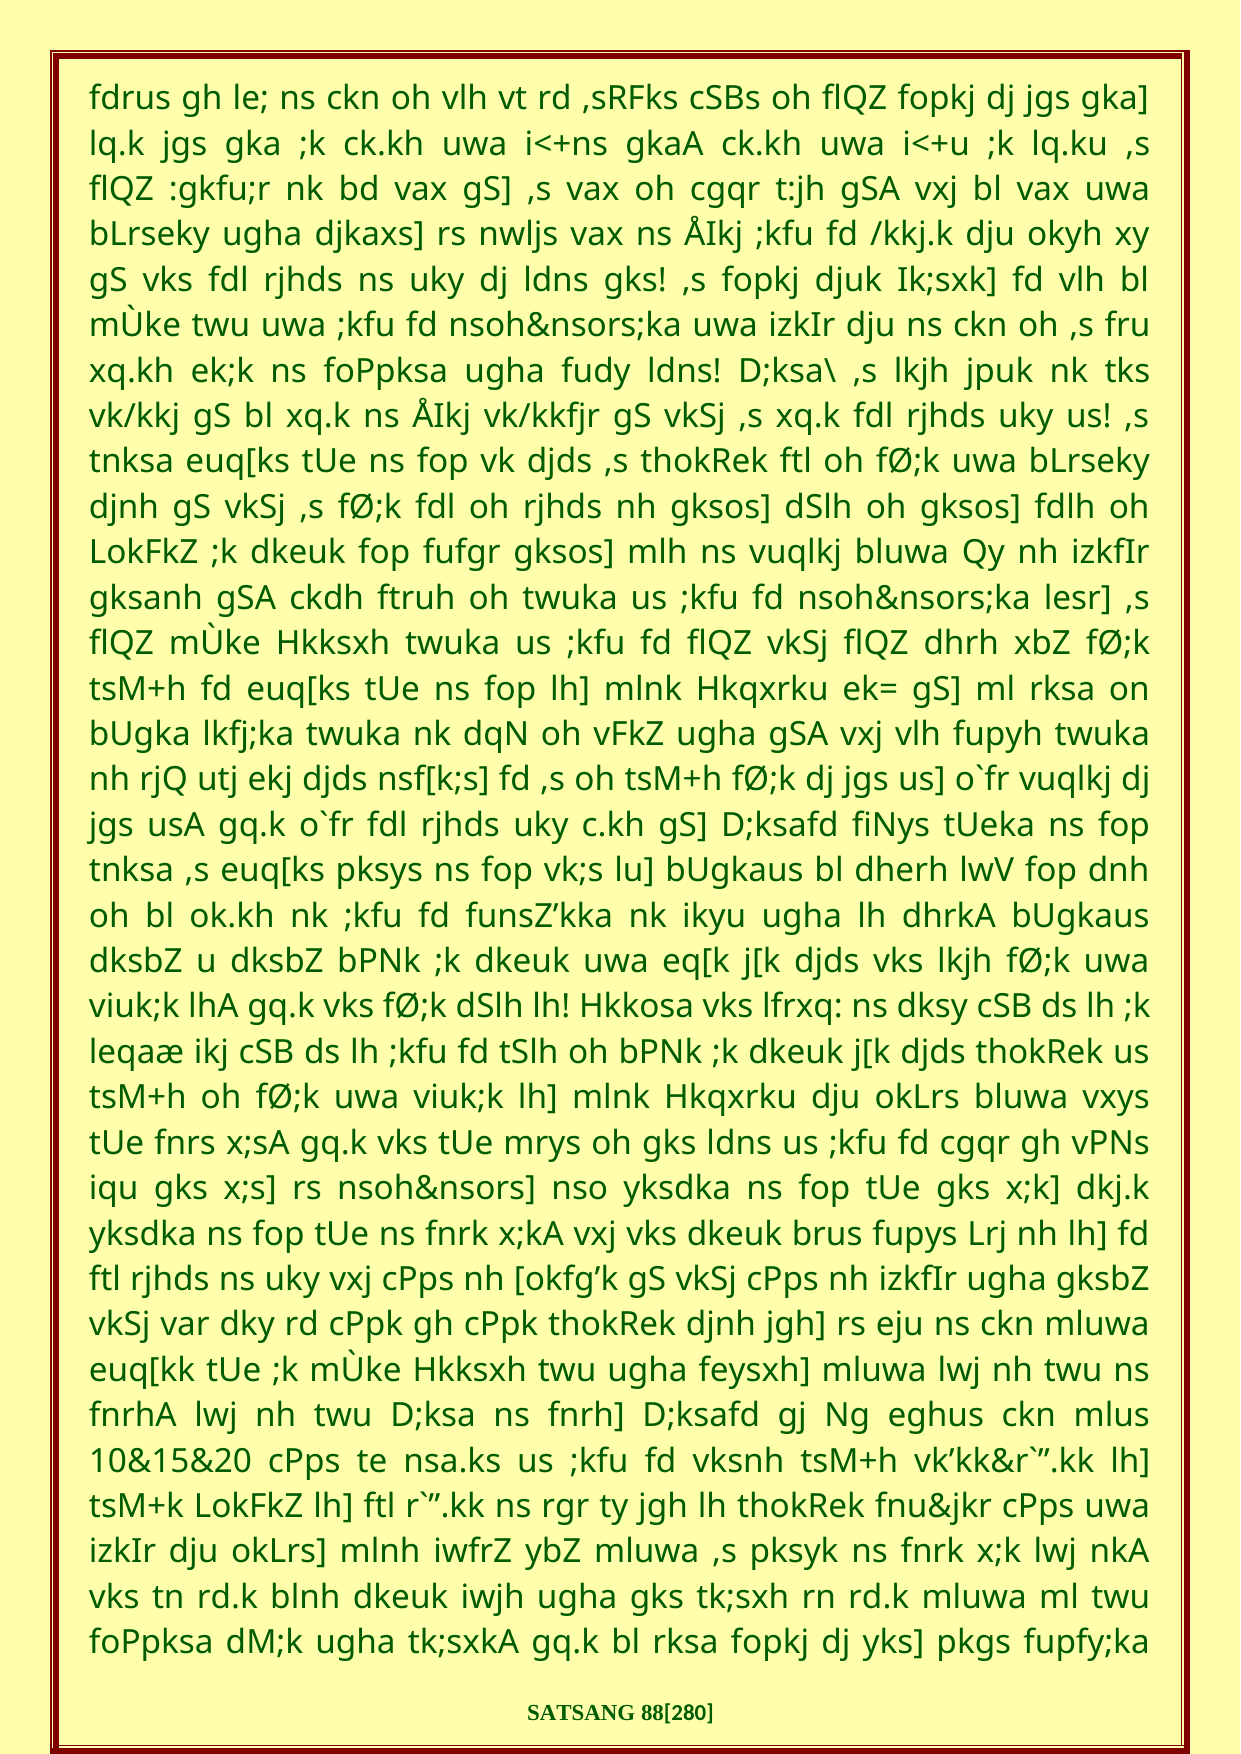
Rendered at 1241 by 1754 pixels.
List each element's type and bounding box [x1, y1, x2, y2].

text [89, 74, 1152, 1663]
